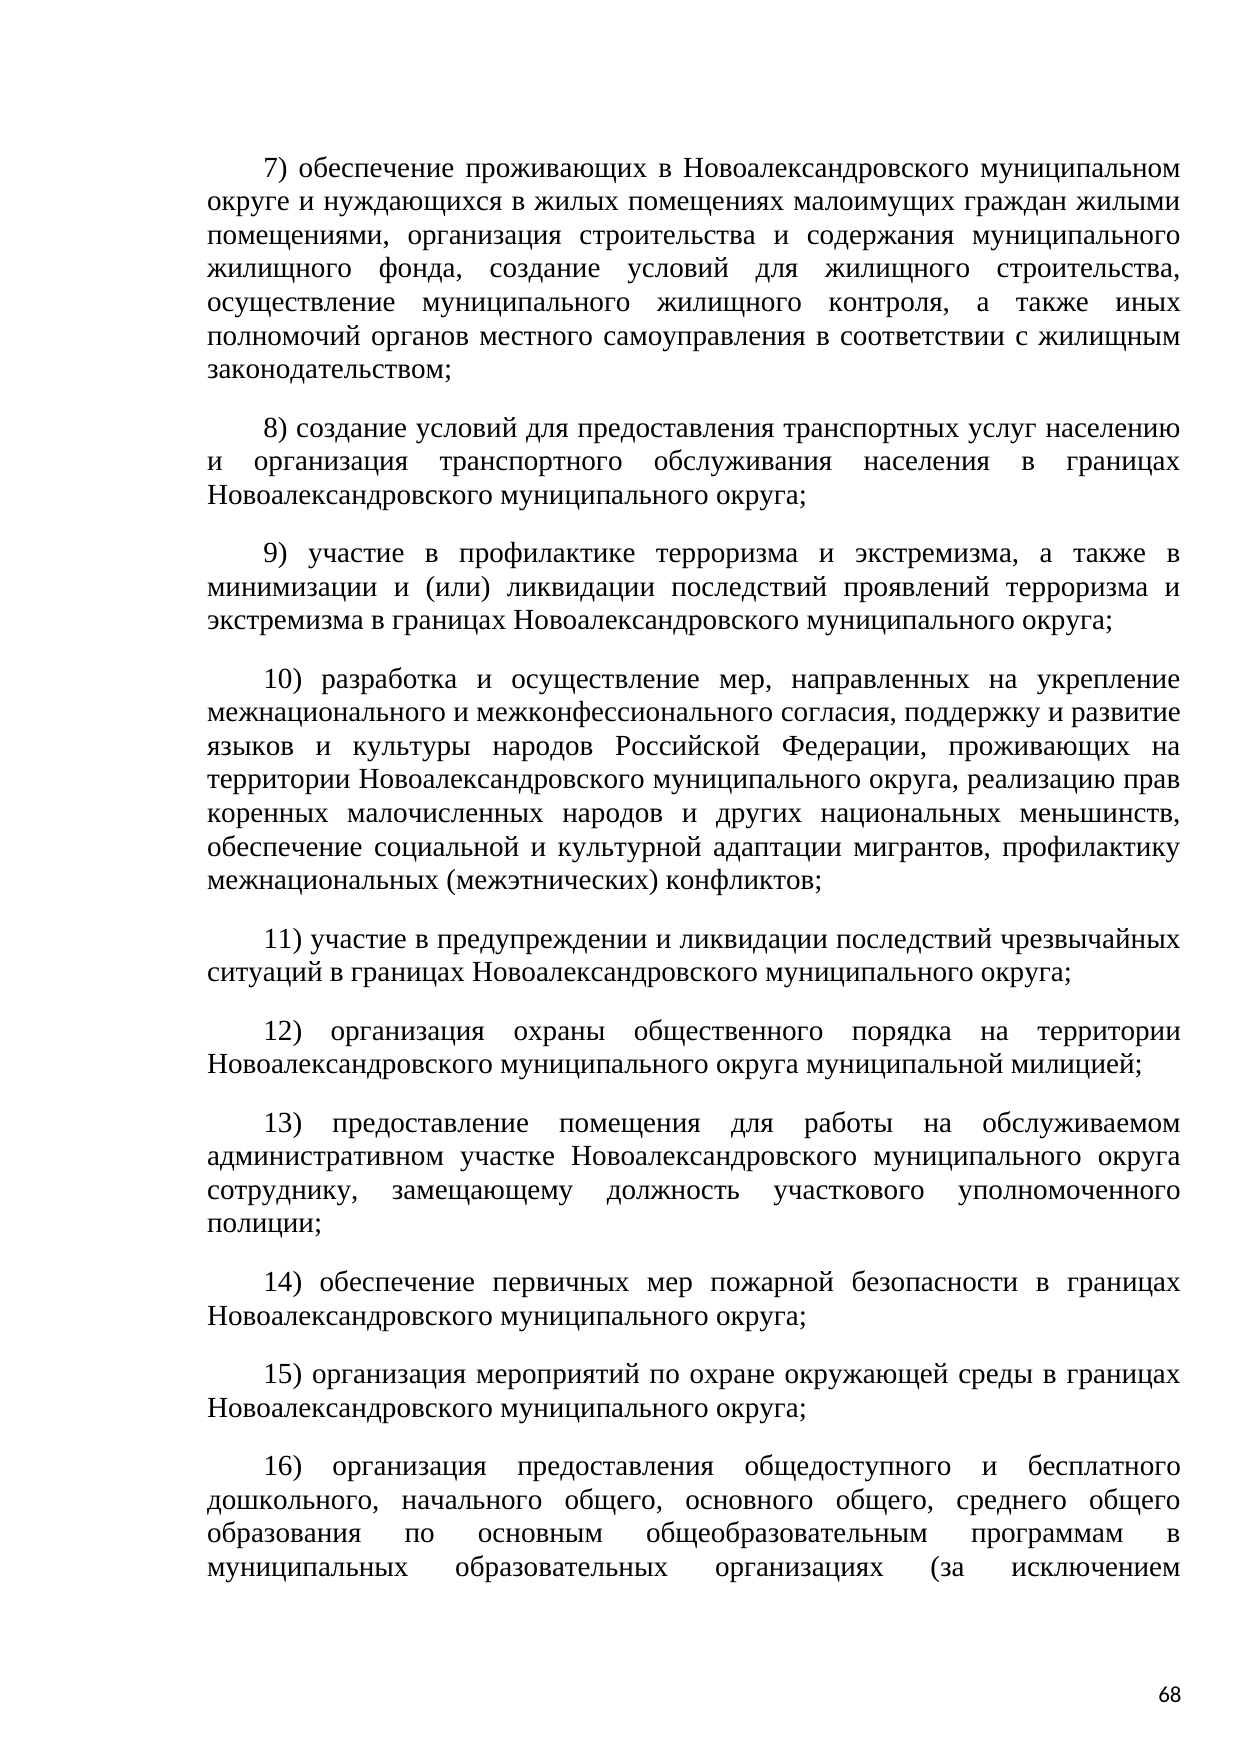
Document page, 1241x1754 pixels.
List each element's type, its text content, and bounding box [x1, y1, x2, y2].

text 15) организация мероприятий по охране окружающей среды в границах Новоалександровского муниципального округа; [207, 1356, 1181, 1423]
text 7) обеспечение проживающих в Новоалександровского муниципальном округе и нуждающихся в жилых помещениях малоимущих граждан жилыми помещениями, организация строительства и содержания муниципального жилищного фонда, создание условий для жилищного строительства, осуществление муниципального жилищного контроля, а также иных полномочий органов местного самоуправления в соответствии с жилищным законодательством; [207, 150, 1181, 385]
text 9) участие в профилактике терроризма и экстремизма, а также в минимизации и (или) ликвидации последствий проявлений терроризма и экстремизма в границах Новоалександровского муниципального округа; [207, 535, 1181, 636]
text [207, 1448, 1181, 1582]
text 14) обеспечение первичных мер пожарной безопасности в границах Новоалександровского муниципального округа; [207, 1264, 1181, 1331]
text 11) участие в предупреждении и ликвидации последствий чрезвычайных ситуаций в границах Новоалександровского муниципального округа; [207, 921, 1181, 988]
text 13) предоставление помещения для работы на обслуживаемом административном участке Новоалександровского муниципального округа сотруднику, замещающему должность участкового уполномоченного полиции; [207, 1105, 1181, 1239]
text 8) создание условий для предоставления транспортных услуг населению и организация транспортного обслуживания населения в границах Новоалександровского муниципального округа; [207, 410, 1181, 510]
text 12) организация охраны общественного порядка на территории Новоалександровского муниципального округа муниципальной милицией; [207, 1013, 1181, 1080]
text 10) разработка и осуществление мер, направленных на укрепление межнационального и межконфессионального согласия, поддержку и развитие языков и культуры народов Российской Федерации, проживающих на территории Новоалександровского муниципального округа, реализацию прав коренных малочисленных народов и других национальных меньшинств, обеспечение социальной и культурной адаптации мигрантов, профилактику межнациональных (межэтнических) конфликтов; [207, 661, 1181, 896]
